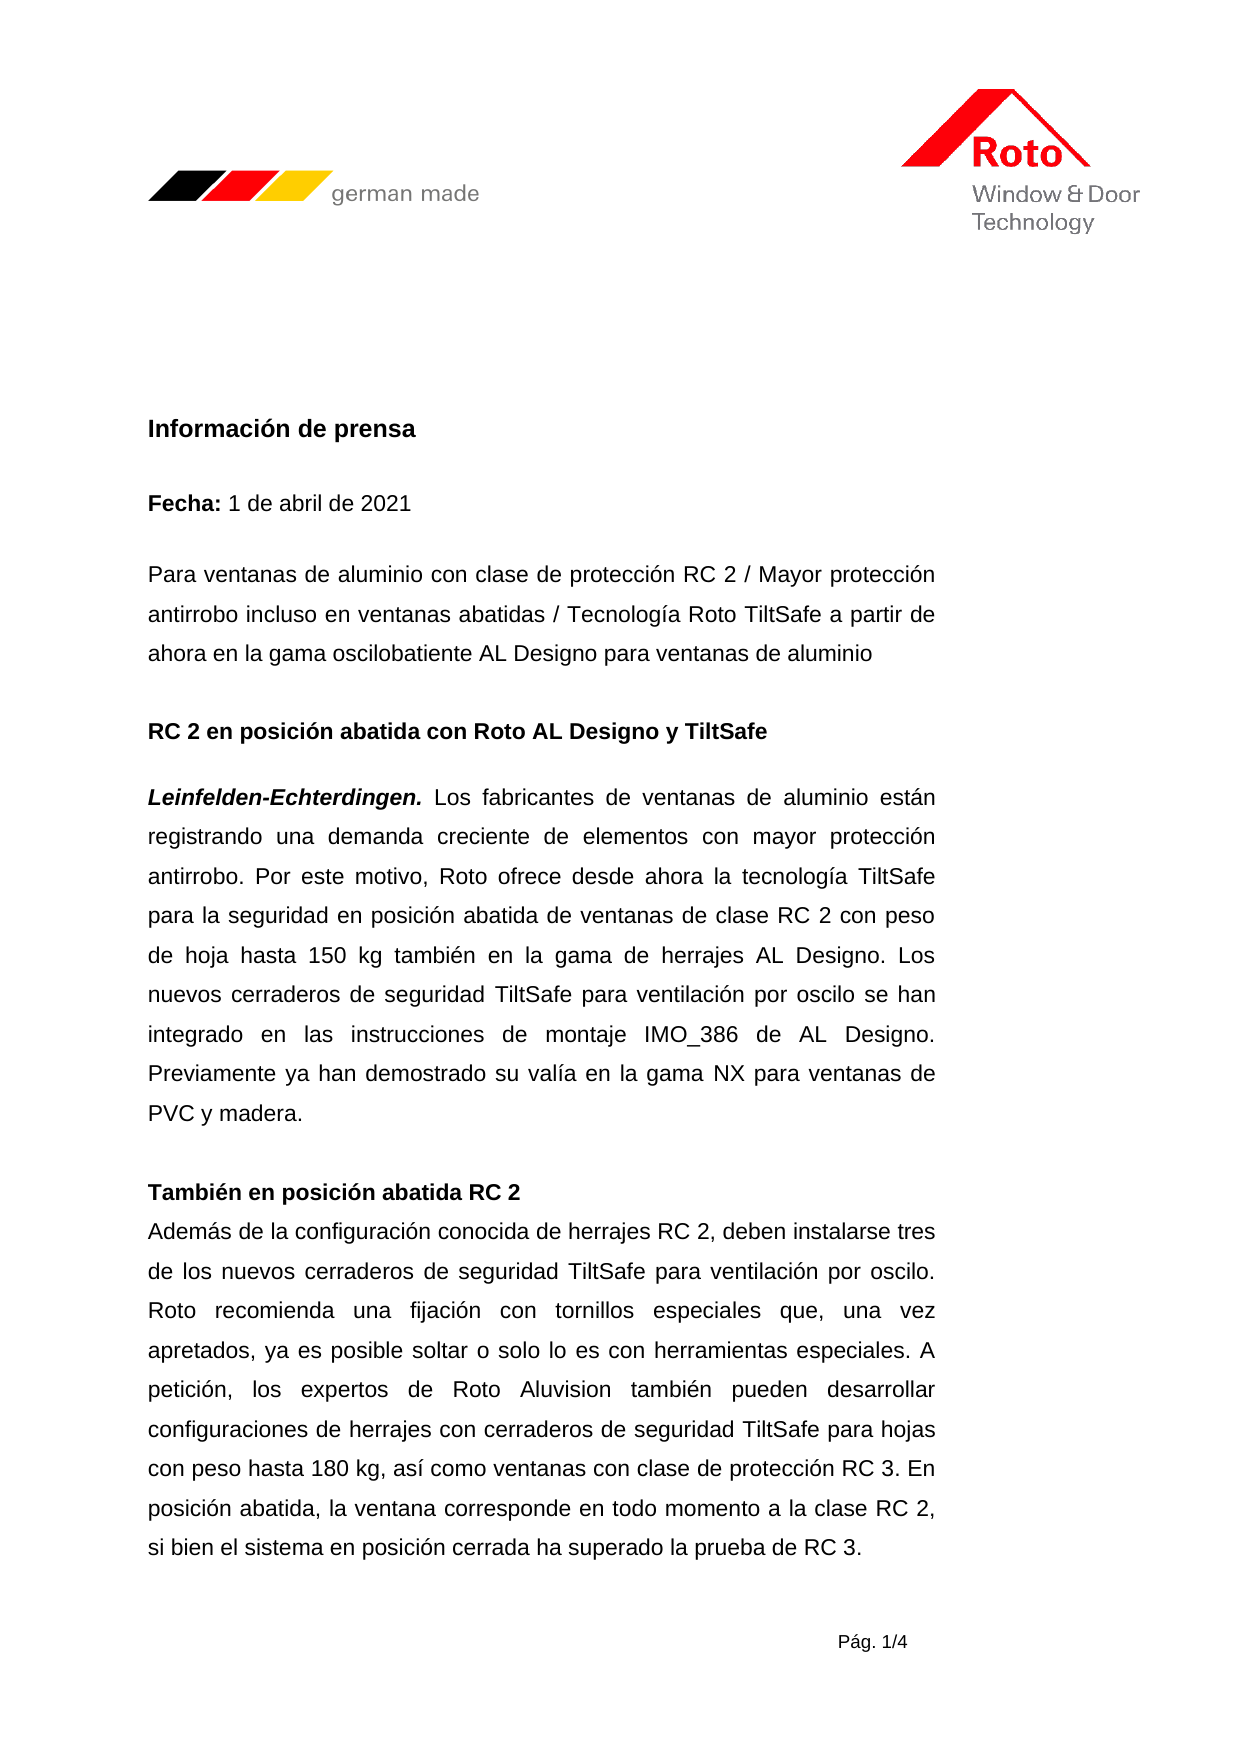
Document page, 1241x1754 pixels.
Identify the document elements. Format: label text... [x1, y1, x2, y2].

text RC 2 en posición abatida con Roto AL Designo y TiltSafe [148, 719, 936, 744]
text Fecha: 1 de abril de 2021 [148, 490, 936, 516]
picture [147, 170, 481, 208]
text Información de prensa [148, 414, 936, 443]
text Para ventanas de aluminio con clase de protección RC 2 / Mayor protección antirrobo incluso en ventanas abatidas / Tecnología Roto TiltSafe a partir de ahora en la gama oscilobatiente AL Designo para ventanas de aluminio [148, 561, 936, 667]
picture [901, 89, 1197, 238]
text Leinfelden-Echterdingen. Los fabricantes de ventanas de aluminio están registrando una demanda creciente de elementos con mayor protección antirrobo. Por este motivo, Roto ofrece desde ahora la tecnología TiltSafe para la seguridad en posición abatida de ventanas de clase RC 2 con peso de hoja hasta 150 kg también en la gama de herrajes AL Designo. Los nuevos cerraderos de seguridad TiltSafe para ventilación por oscilo se han integrado en las instrucciones de montaje IMO_386 de AL Designo. Previamente ya han demostrado su valía en la gama NX para ventanas de PVC y madera. [148, 784, 936, 1126]
text También en posición abatida RC 2 [148, 1179, 936, 1205]
text Además de la configuración conocida de herrajes RC 2, deben instalarse tres de los nuevos cerraderos de seguridad TiltSafe para ventilación por oscilo. Roto recomienda una fijación con tornillos especiales que, una vez apretados, ya es posible soltar o solo lo es con herramientas especiales. A petición, los expertos de Roto Aluvision también pueden desarrollar configuraciones de herrajes con cerraderos de seguridad TiltSafe para hojas con peso hasta 180 kg, así como ventanas con clase de protección RC 3. En posición abatida, la ventana corresponde en todo momento a la clase RC 2, si bien el sistema en posición cerrada ha superado la prueba de RC 3. [148, 1218, 936, 1560]
